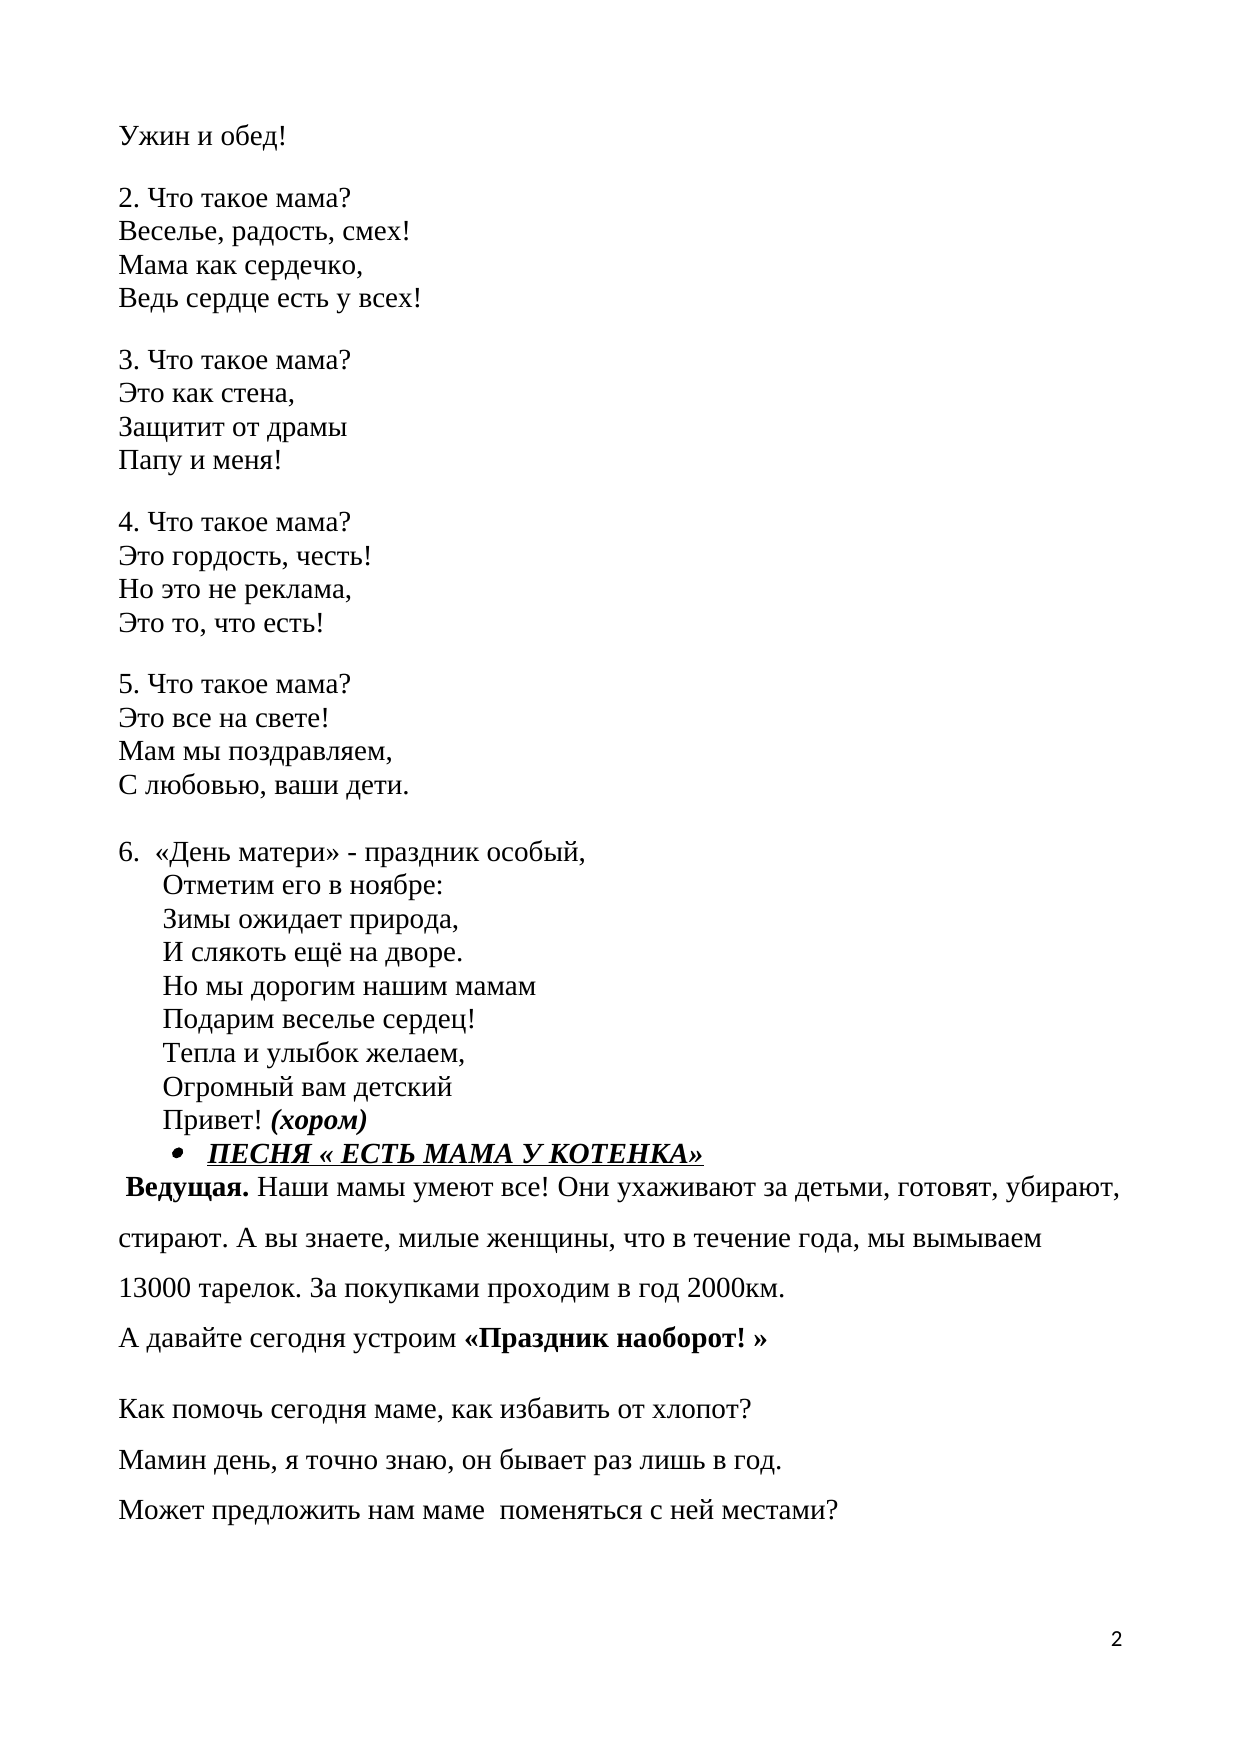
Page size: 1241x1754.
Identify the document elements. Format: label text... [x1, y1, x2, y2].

text 5. Что такое мама? Это все на свете! Мам мы поздравляем, С любовью, ваши дети. [118, 666, 1122, 800]
text 4. Что такое мама? Это гордость, честь! Но это не реклама, Это то, что есть! [118, 504, 1122, 666]
text 2. Что такое мама? Веселье, радость, смех! Мама как сердечко, Ведь сердце есть у всех! [118, 180, 1122, 342]
text И слякоть ещё на дворе. [118, 934, 1122, 968]
text Ведущая. Наши мамы умеют все! Они ухаживают за детьми, готовят, убирают, стирают. А вы знаете, милые женщины, что в течение года, мы вымываем 13000 тарелок. За покупками проходим в год 2000км. А давайте сегодня устроим «Праздник наоборот! » [118, 1169, 1122, 1354]
text Тепла и улыбок желаем, [118, 1035, 1122, 1069]
list ПЕСНЯ « ЕСТЬ МАМА У КОТЕНКА» [170, 1136, 1122, 1169]
text 6. «День матери» - праздник особый, [118, 834, 1122, 867]
text Отметим его в ноябре: [118, 867, 1122, 901]
text Как помочь сегодня маме, как избавить от хлопот? Мамин день, я точно знаю, он бывает раз лишь в год. Может предложить нам маме поменяться с ней местами? [118, 1392, 1122, 1571]
text Привет! (хором) [118, 1102, 1122, 1136]
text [118, 118, 1122, 180]
text 3. Что такое мама? Это как стена, [118, 342, 1122, 409]
text Подарим веселье сердец! [118, 1002, 1122, 1035]
text Огромный вам детский [118, 1069, 1122, 1102]
text Защитит от драмы Папу и меня! [118, 409, 1122, 504]
text Зимы ожидает природа, [118, 901, 1122, 934]
text Но мы дорогим нашим мамам [118, 968, 1122, 1002]
